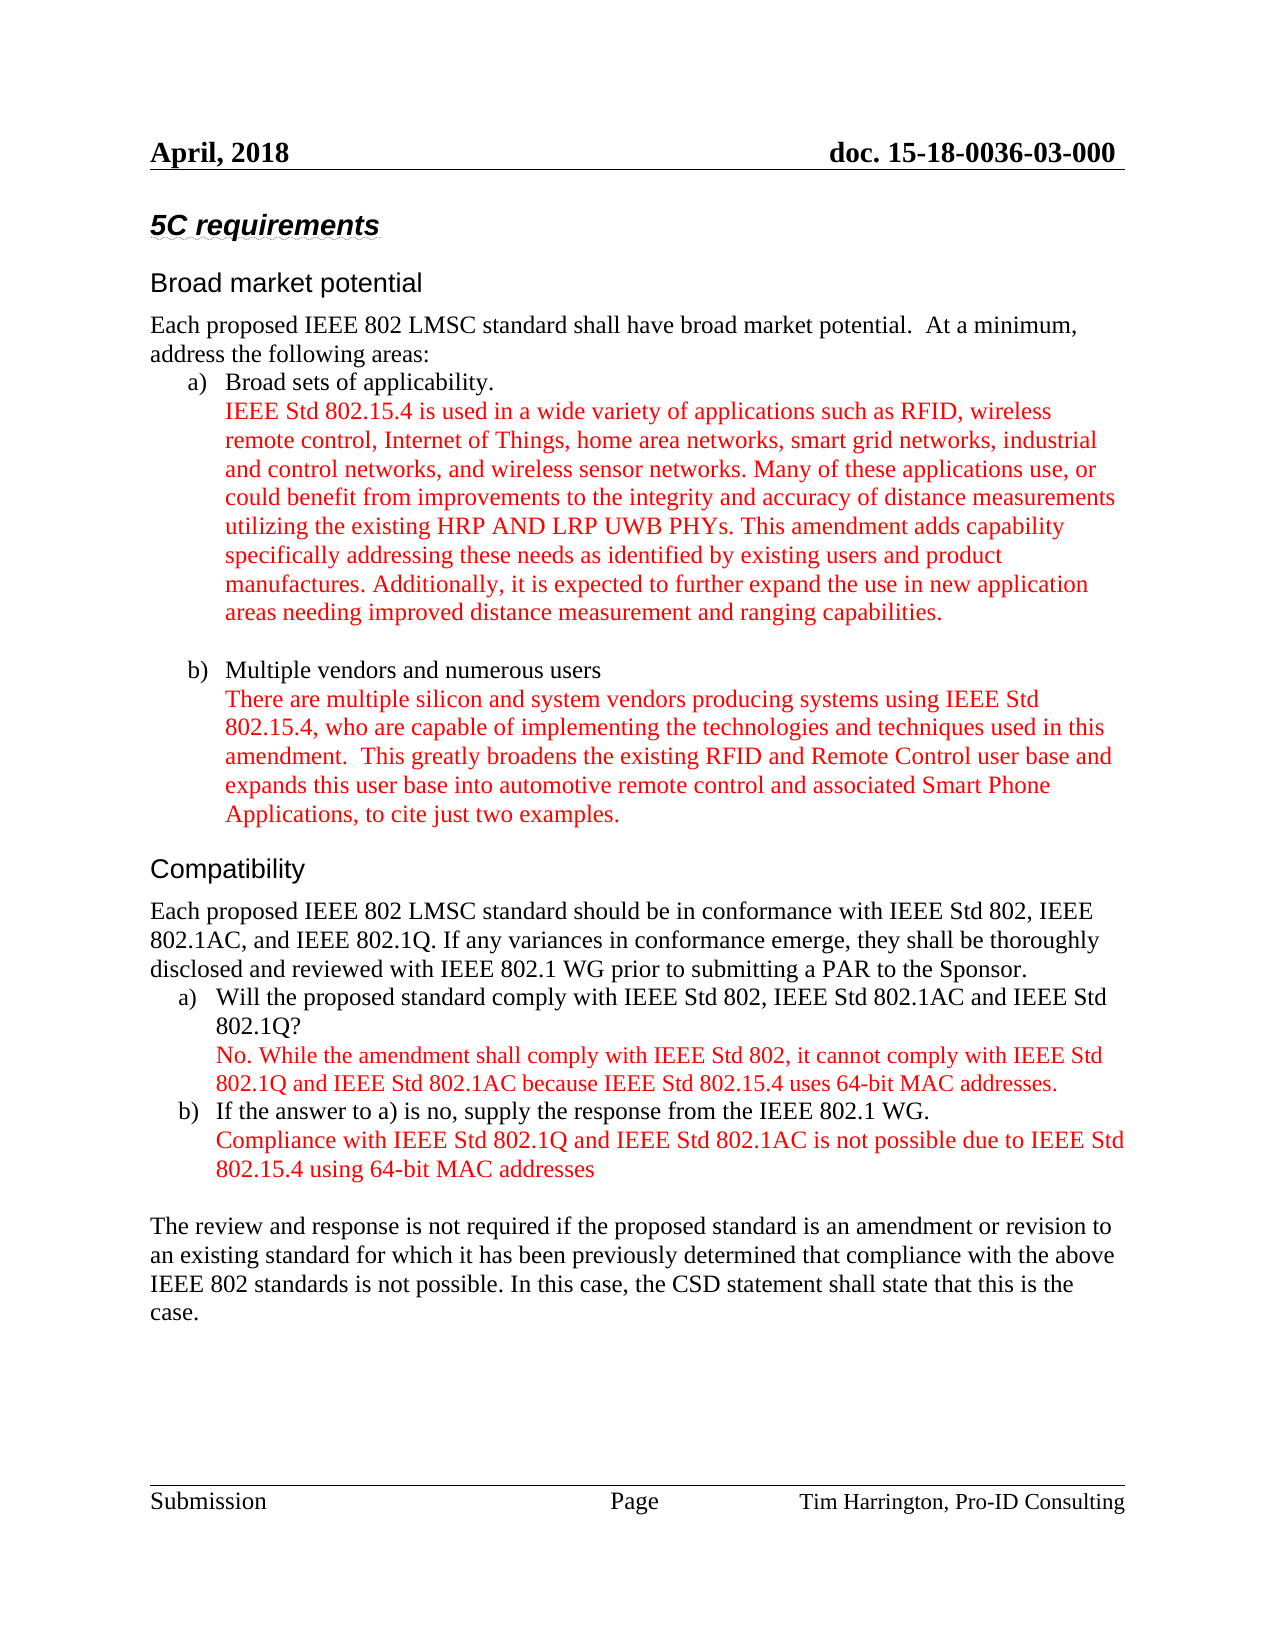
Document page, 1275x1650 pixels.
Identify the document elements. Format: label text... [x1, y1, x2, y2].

list IEEE Std 802.15.4 is used in a wide variety of applications such as RFID, wireless remote control, Internet of Things, home area networks, smart grid networks, industrial and control networks, and wireless sensor networks. Many of these applications use, or could benefit from improvements to the integrity and accuracy of distance measurements utilizing the existing HRP AND LRP UWB PHYs. This amendment adds capability specifically addressing these needs as identified by existing users and product manufactures. Additionally, it is expected to further expand the use in new application areas needing improved distance measurement and ranging capabilities. [225, 396, 1125, 626]
list There are multiple silicon and system vendors producing systems using IEEE Std 802.15.4, who are capable of implementing the technologies and techniques used in this amendment. This greatly broadens the existing RFID and Remote Control user base and expands this user base into automotive remote control and associated Smart Phone Applications, to cite just two examples. [225, 684, 1125, 827]
list Will the proposed standard comply with IEEE Std 802, IEEE Std 802.1AC and IEEE Std 802.1Q? No. While the amendment shall comply with IEEE Std 802, it cannot comply with IEEE Std 802.1Q and IEEE Std 802.1AC because IEEE Std 802.15.4 uses 64-bit MAC addresses. [178, 982, 1125, 1096]
text Each proposed IEEE 802 LMSC standard should be in conformance with IEEE Std 802, IEEE 802.1AC, and IEEE 802.1Q. If any variances in conformance emerge, they shall be thoroughly disclosed and reviewed with IEEE 802.1 WG prior to submitting a PAR to the Sponsor. [150, 896, 1125, 982]
subtitle 5C requirements [150, 208, 1125, 241]
subtitle Compatibility [150, 853, 1125, 884]
list Multiple vendors and numerous users [187, 655, 1125, 684]
text Each proposed IEEE 802 LMSC standard shall have broad market potential. At a minimum, address the following areas: [150, 310, 1125, 367]
list Broad sets of applicability. [187, 367, 1125, 396]
list If the answer to a) is no, supply the response from the IEEE 802.1 WG. Compliance with IEEE Std 802.1Q and IEEE Std 802.1AC is not possible due to IEEE Std 802.15.4 using 64-bit MAC addresses [178, 1096, 1125, 1211]
subtitle Broad market potential [150, 267, 1125, 298]
text The review and response is not required if the proposed standard is an amendment or revision to an existing standard for which it has been previously determined that compliance with the above IEEE 802 standards is not possible. In this case, the CSD statement shall state that this is the case. [150, 1211, 1125, 1326]
